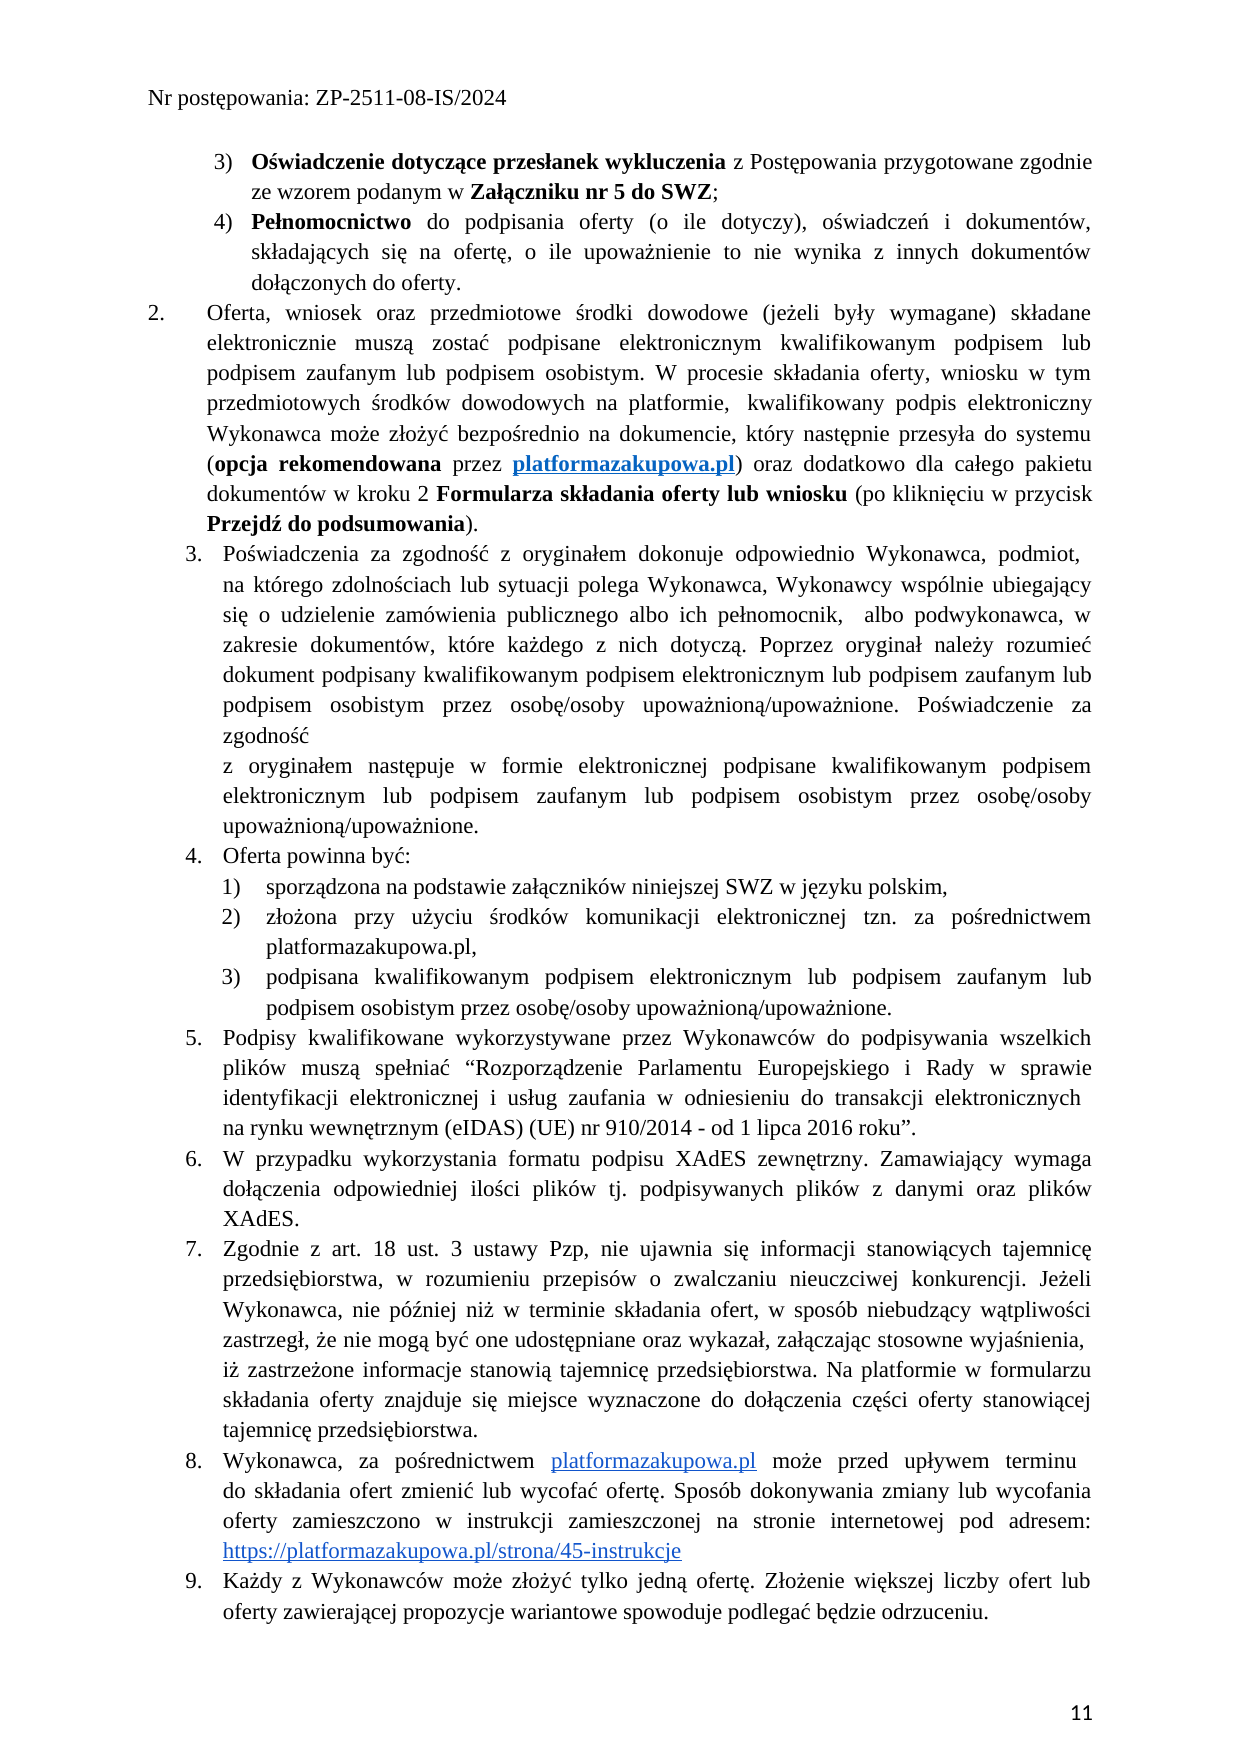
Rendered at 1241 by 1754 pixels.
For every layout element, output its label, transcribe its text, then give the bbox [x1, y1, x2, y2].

list Oferta powinna być: [185, 842, 1093, 869]
list złożona przy użyciu środków komunikacji elektronicznej tzn. za pośrednictwem platformazakupowa.pl, [221, 903, 1093, 959]
list Zgodnie z art. 18 ust. 3 ustawy Pzp, nie ujawnia się informacji stanowiących tajemnicę przedsiębiorstwa, w rozumieniu przepisów o zwalczaniu nieuczciwej konkurencji. Jeżeli Wykonawca, nie później niż w terminie składania ofert, w sposób niebudzący wątpliwości zastrzegł, że nie mogą być one udostępniane oraz wykazał, załączając stosowne wyjaśnienia, iż zastrzeżone informacje stanowią tajemnicę przedsiębiorstwa. Na platformie w formularzu składania oferty znajduje się miejsce wyznaczone do dołączenia części oferty stanowiącej tajemnicę przedsiębiorstwa. [185, 1235, 1093, 1443]
list Każdy z Wykonawców może złożyć tylko jedną ofertę. Złożenie większej liczby ofert lub oferty zawierającej propozycje wariantowe spowoduje podlegać będzie odrzuceniu. [185, 1567, 1093, 1624]
list Oferta, wniosek oraz przedmiotowe środki dowodowe (jeżeli były wymagane) składane elektronicznie muszą zostać podpisane elektronicznym kwalifikowanym podpisem lub podpisem zaufanym lub podpisem osobistym. W procesie składania oferty, wniosku w tym przedmiotowych środków dowodowych na platformie, kwalifikowany podpis elektroniczny Wykonawca może złożyć bezpośrednio na dokumencie, który następnie przesyła do systemu (opcja rekomendowana przez platformazakupowa.pl) oraz dodatkowo dla całego pakietu dokumentów w kroku 2 Formularza składania oferty lub wniosku (po kliknięciu w przycisk Przejdź do podsumowania). [148, 299, 1093, 537]
list Poświadczenia za zgodność z oryginałem dokonuje odpowiednio Wykonawca, podmiot, na którego zdolnościach lub sytuacji polega Wykonawca, Wykonawcy wspólnie ubiegający się o udzielenie zamówienia publicznego albo ich pełnomocnik, albo podwykonawca, w zakresie dokumentów, które każdego z nich dotyczą. Poprzez oryginał należy rozumieć dokument podpisany kwalifikowanym podpisem elektronicznym lub podpisem zaufanym lub podpisem osobistym przez osobę/osoby upoważnioną/upoważnione. Poświadczenie za zgodność z oryginałem następuje w formie elektronicznej podpisane kwalifikowanym podpisem elektronicznym lub podpisem zaufanym lub podpisem osobistym przez osobę/osoby upoważnioną/upoważnione. [185, 540, 1093, 839]
list W przypadku wykorzystania formatu podpisu XAdES zewnętrzny. Zamawiający wymaga dołączenia odpowiedniej ilości plików tj. podpisywanych plików z danymi oraz plików XAdES. [185, 1144, 1093, 1231]
list sporządzona na podstawie załączników niniejszej SWZ w języku polskim, [221, 873, 1093, 899]
list podpisana kwalifikowanym podpisem elektronicznym lub podpisem zaufanym lub podpisem osobistym przez osobę/osoby upoważnioną/upoważnione. [221, 963, 1093, 1020]
list Wykonawca, za pośrednictwem platformazakupowa.pl może przed upływem terminu do składania ofert zmienić lub wycofać ofertę. Sposób dokonywania zmiany lub wycofania oferty zamieszczono w instrukcji zamieszczonej na stronie internetowej pod adresem: https://platformazakupowa.pl/strona/45-instrukcje [185, 1447, 1093, 1564]
list Oświadczenie dotyczące przesłanek wykluczenia z Postępowania przygotowane zgodnie ze wzorem podanym w Załączniku nr 5 do SWZ; [213, 148, 1093, 204]
list Podpisy kwalifikowane wykorzystywane przez Wykonawców do podpisywania wszelkich plików muszą spełniać “Rozporządzenie Parlamentu Europejskiego i Rady w sprawie identyfikacji elektronicznej i usług zaufania w odniesieniu do transakcji elektronicznych na rynku wewnętrznym (eIDAS) (UE) nr 910/2014 - od 1 lipca 2016 roku”. [185, 1024, 1093, 1141]
list Pełnomocnictwo do podpisania oferty (o ile dotyczy), oświadczeń i dokumentów, składających się na ofertę, o ile upoważnienie to nie wynika z innych dokumentów dołączonych do oferty. [213, 208, 1093, 295]
